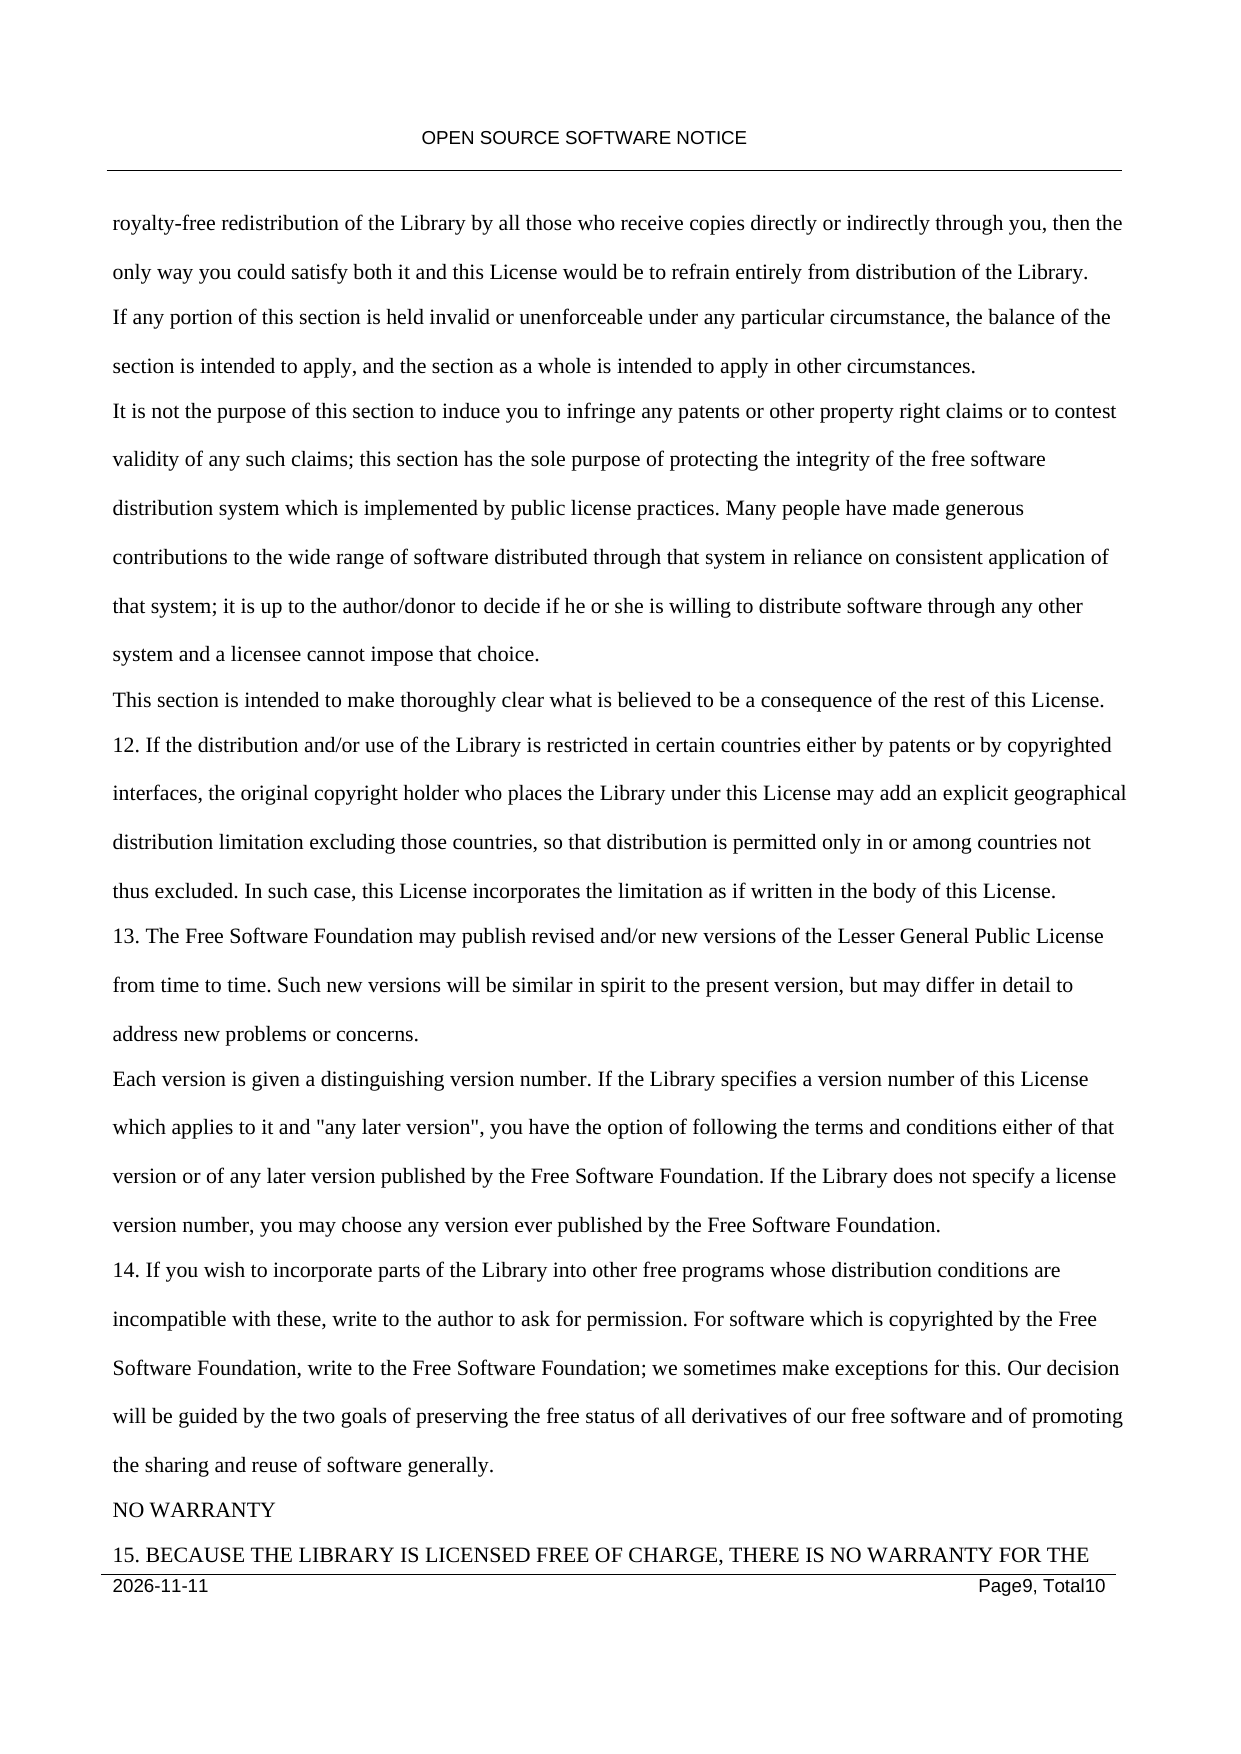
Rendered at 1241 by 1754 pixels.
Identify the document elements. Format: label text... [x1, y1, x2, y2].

text 12. If the distribution and/or use of the Library is restricted in certain countries either by patents or by copyrighted interfaces, the original copyright holder who places the Library under this License may add an explicit geographical distribution limitation excluding those countries, so that distribution is permitted only in or among countries not thus excluded. In such case, this License incorporates the limitation as if written in the body of this License. [112, 728, 1128, 907]
text 14. If you wish to incorporate parts of the Library into other free programs whose distribution conditions are incompatible with these, write to the author to ask for permission. For software which is copyrighted by the Free Software Foundation, write to the Free Software Foundation; we sometimes make exceptions for this. Our decision will be guided by the two goals of preserving the free status of all derivatives of our free software and of promoting the sharing and reuse of software generally. [112, 1253, 1128, 1481]
text If any portion of this section is held invalid or unenforceable under any particular circumstance, the balance of the section is intended to apply, and the section as a whole is intended to apply in other circumstances. [112, 300, 1128, 381]
text This section is intended to make thoroughly clear what is believed to be a consequence of the rest of this License. [112, 683, 1128, 715]
text 13. The Free Software Foundation may publish revised and/or new versions of the Lesser General Public License from time to time. Such new versions will be similar in spirit to the present version, but may differ in detail to address new problems or concerns. [112, 919, 1128, 1049]
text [112, 206, 1128, 288]
text It is not the purpose of this section to induce you to infringe any patents or other property right claims or to contest validity of any such claims; this section has the sole purpose of protecting the integrity of the free software distribution system which is implemented by public license practices. Many people have made generous contributions to the wide range of software distributed through that system in reliance on consistent application of that system; it is up to the author/donor to decide if he or she is willing to distribute software through any other system and a licensee cannot impose that choice. [112, 394, 1128, 670]
text Each version is given a distinguishing version number. If the Library specifies a version number of this License which applies to it and "any later version", you have the option of following the terms and conditions either of that version or of any later version published by the Free Software Foundation. If the Library does not specify a license version number, you may choose any version ever published by the Free Software Foundation. [112, 1062, 1128, 1241]
text NO WARRANTY [112, 1493, 1128, 1526]
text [112, 1538, 1128, 1571]
